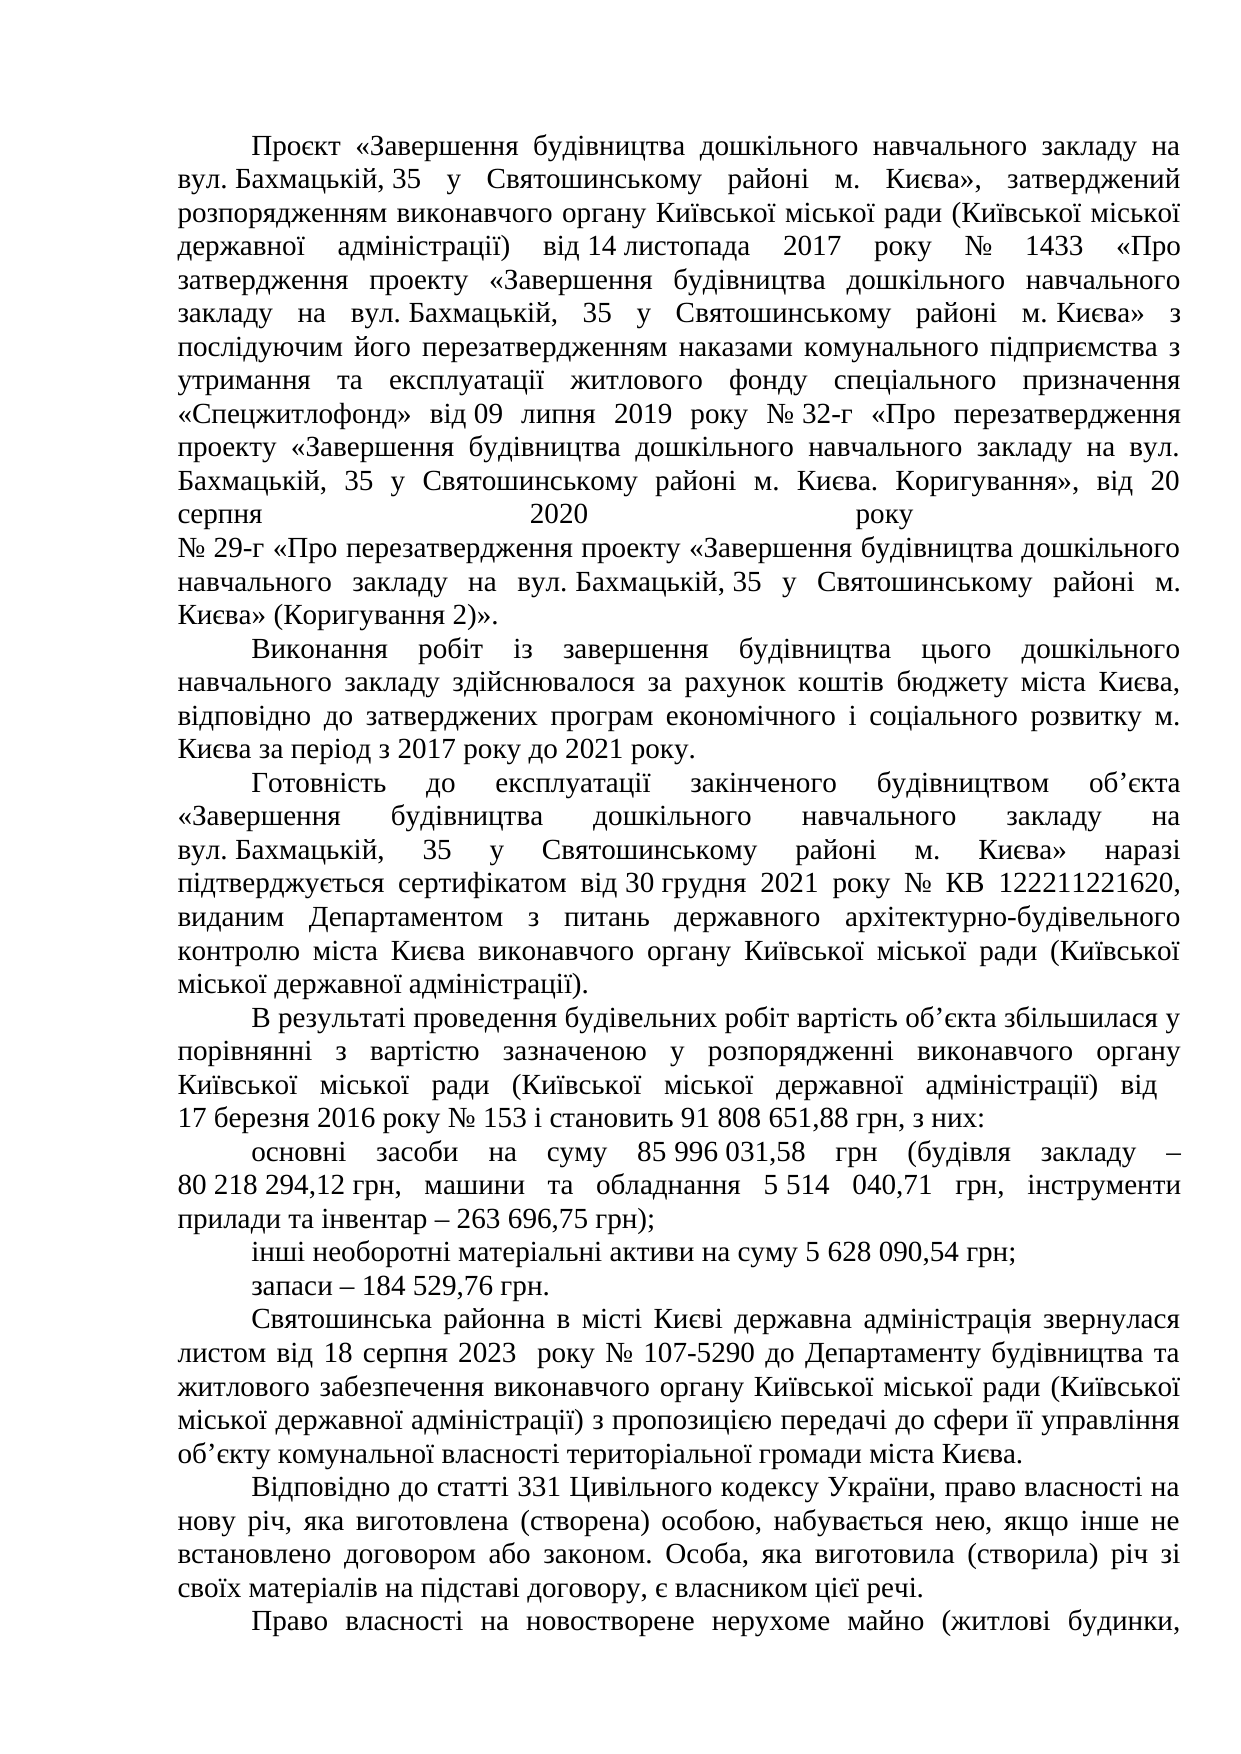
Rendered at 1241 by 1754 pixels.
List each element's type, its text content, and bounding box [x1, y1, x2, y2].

text запаси – 184 529,76 грн. [177, 1268, 1181, 1302]
text Відповідно до статті 331 Цивільного кодексу України, право власності на нову річ, яка виготовлена (створена) особою, набувається нею, якщо інше не встановлено договором або законом. Особа, яка виготовила (створила) річ зі своїх матеріалів на підставі договору, є власником цієї речі. [177, 1469, 1181, 1603]
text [177, 1603, 1181, 1637]
text основні засоби на суму 85 996 031,58 грн (будівля закладу – 80 218 294,12 грн, машини та обладнання 5 514 040,71 грн, інструменти прилади та інвентар – 263 696,75 грн); [177, 1134, 1181, 1234]
text інші необоротні матеріальні активи на суму 5 628 090,54 грн; [177, 1234, 1181, 1268]
text В результаті проведення будівельних робіт вартість об’єкта збільшилася у порівнянні з вартістю зазначеною у розпорядженні виконавчого органу Київської міської ради (Київської міської державної адміністрації) від 17 березня 2016 року № 153 і становить 91 808 651,88 грн, з них: [177, 1000, 1181, 1134]
text Готовність до експлуатації закінченого будівництвом об’єкта «Завершення будівництва дошкільного навчального закладу на вул. Бахмацькій, 35 у Святошинському районі м. Києва» наразі підтверджується сертифікатом від 30 грудня 2021 року № КВ 122211221620, виданим Департаментом з питань державного архітектурно-будівельного контролю міста Києва виконавчого органу Київської міської ради (Київської міської державної адміністрації). [177, 765, 1181, 1000]
text Святошинська районна в місті Києві державна адміністрація звернулася листом від 18 серпня 2023 року № 107-5290 до Департаменту будівництва та житлового забезпечення виконавчого органу Київської міської ради (Київської міської державної адміністрації) з пропозицією передачі до сфери її управління об’єкту комунальної власності територіальної громади міста Києва. [177, 1302, 1181, 1469]
text Проєкт «Завершення будівництва дошкільного навчального закладу на вул. Бахмацькій, 35 у Святошинському районі м. Києва», затверджений розпорядженням виконавчого органу Київської міської ради (Київської міської державної адміністрації) від 14 листопада 2017 року № 1433 «Про затвердження проекту «Завершення будівництва дошкільного навчального закладу на вул. Бахмацькій, 35 у Святошинському районі м. Києва» з послідуючим його перезатвердженням наказами комунального підприємства з утримання та експлуатації житлового фонду спеціального призначення «Спецжитлофонд» від 09 липня 2019 року № 32-г «Про перезатвердження проекту «Завершення будівництва дошкільного навчального закладу на вул. Бахмацькій, 35 у Святошинському районі м. Києва. Коригування», від 20 серпня 2020 року № 29-г «Про перезатвердження проекту «Завершення будівництва дошкільного навчального закладу на вул. Бахмацькій, 35 у Святошинському районі м. Києва» (Коригування 2)». [177, 128, 1181, 631]
text Виконання робіт із завершення будівництва цього дошкільного навчального закладу здійснювалося за рахунок коштів бюджету міста Києва, відповідно до затверджених програм економічного i соціального розвитку м. Києва за період з 2017 року до 2021 року. [177, 631, 1181, 765]
